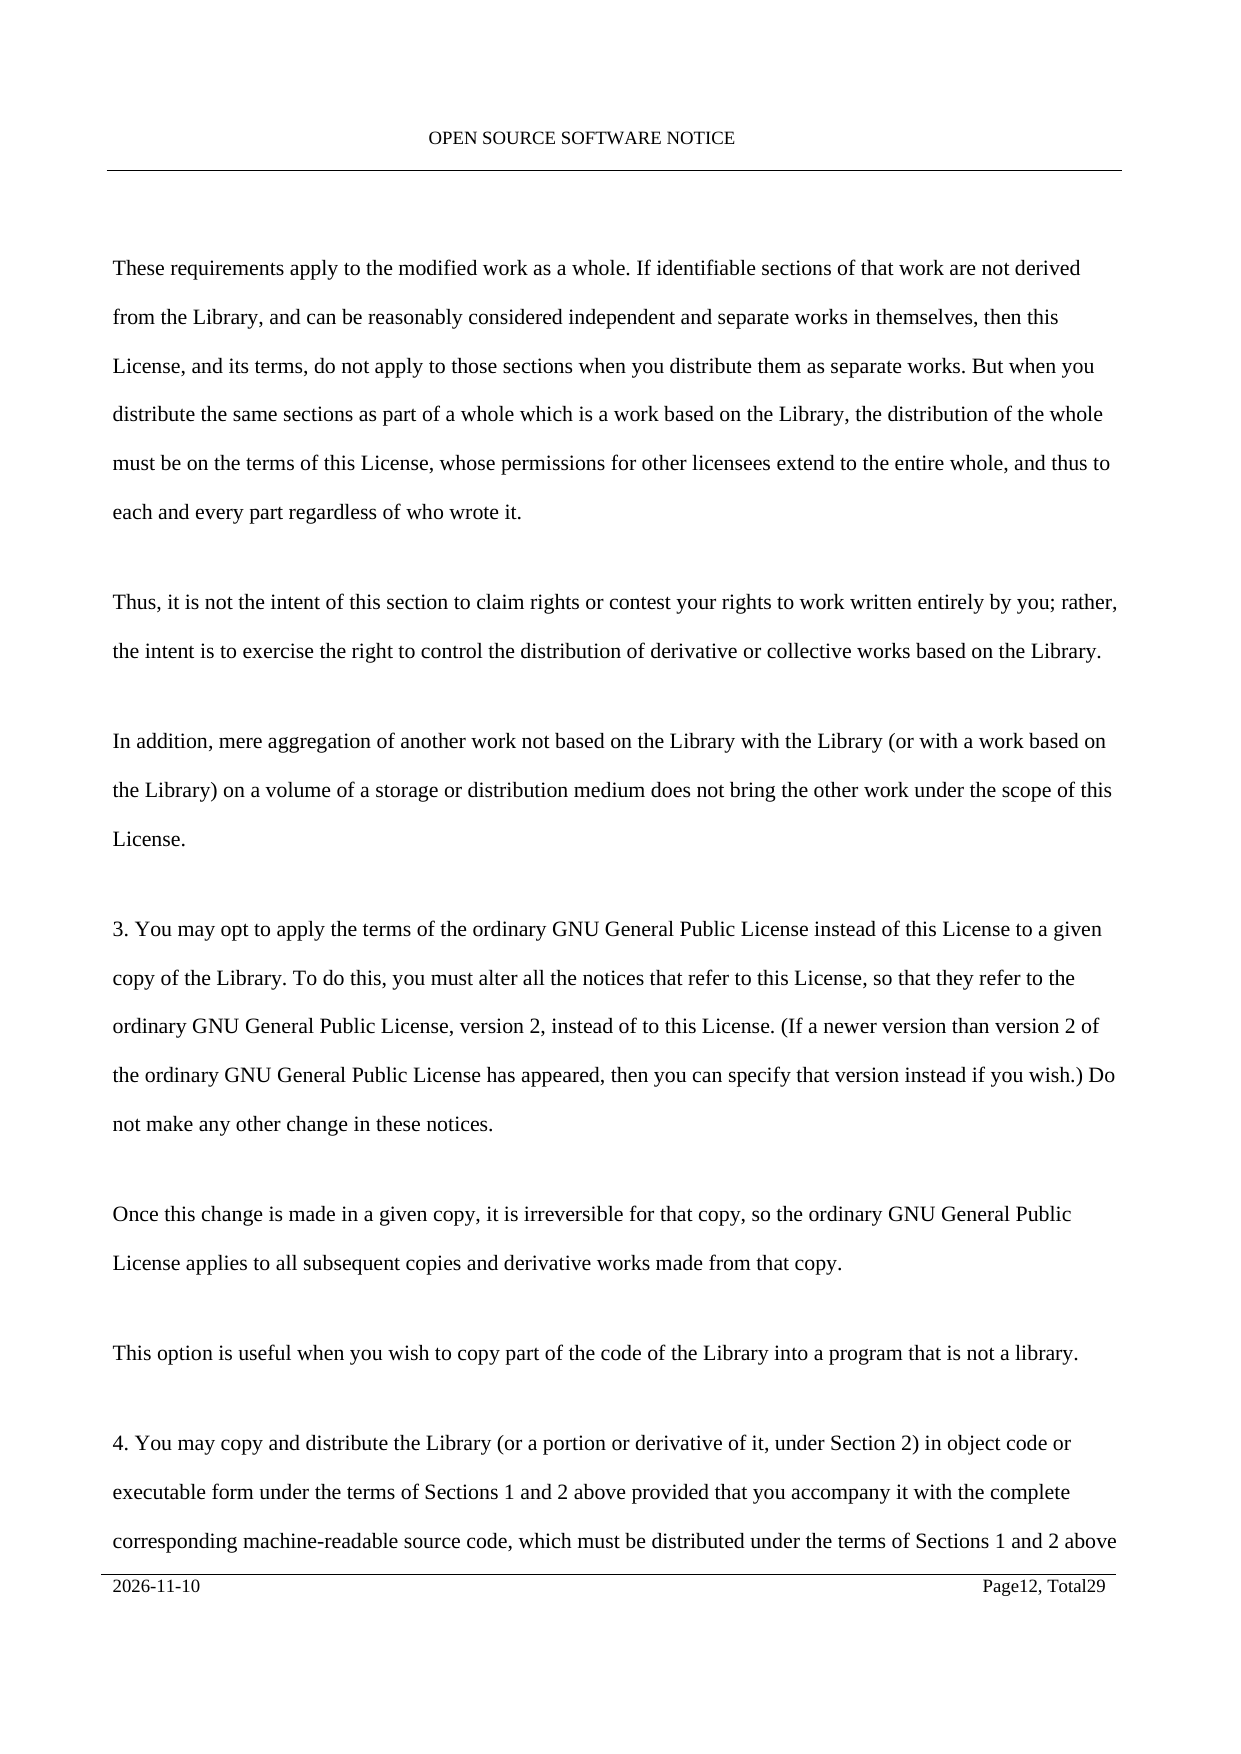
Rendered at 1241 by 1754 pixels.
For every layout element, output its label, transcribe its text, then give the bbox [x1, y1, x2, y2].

text In addition, mere aggregation of another work not based on the Library with the Library (or with a work based on the Library) on a volume of a storage or distribution medium does not bring the other work under the scope of this License. [112, 724, 1128, 854]
text 3. You may opt to apply the terms of the ordinary GNU General Public License instead of this License to a given copy of the Library. To do this, you must alter all the notices that refer to this License, so that they refer to the ordinary GNU General Public License, version 2, instead of to this License. (If a newer version than version 2 of the ordinary GNU General Public License has appeared, then you can specify that version instead if you wish.) Do not make any other change in these notices. [112, 912, 1128, 1139]
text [112, 1426, 1128, 1556]
text These requirements apply to the modified work as a whole. If identifiable sections of that work are not derived from the Library, and can be reasonably considered independent and separate works in themselves, then this License, and its terms, do not apply to those sections when you distribute them as separate works. But when you distribute the same sections as part of a whole which is a work based on the Library, the distribution of the whole must be on the terms of this License, whose permissions for other licensees extend to the entire whole, and thus to each and every part regardless of who wrote it. [112, 251, 1128, 528]
text Thus, it is not the intent of this section to claim rights or contest your rights to work written entirely by you; rather, the intent is to exercise the right to control the distribution of derivative or collective works based on the Library. [112, 585, 1128, 667]
text This option is useful when you wish to copy part of the code of the Library into a program that is not a library. [112, 1336, 1128, 1369]
text Once this change is made in a given copy, it is irreversible for that copy, so the ordinary GNU General Public License applies to all subsequent copies and derivative works made from that copy. [112, 1197, 1128, 1278]
